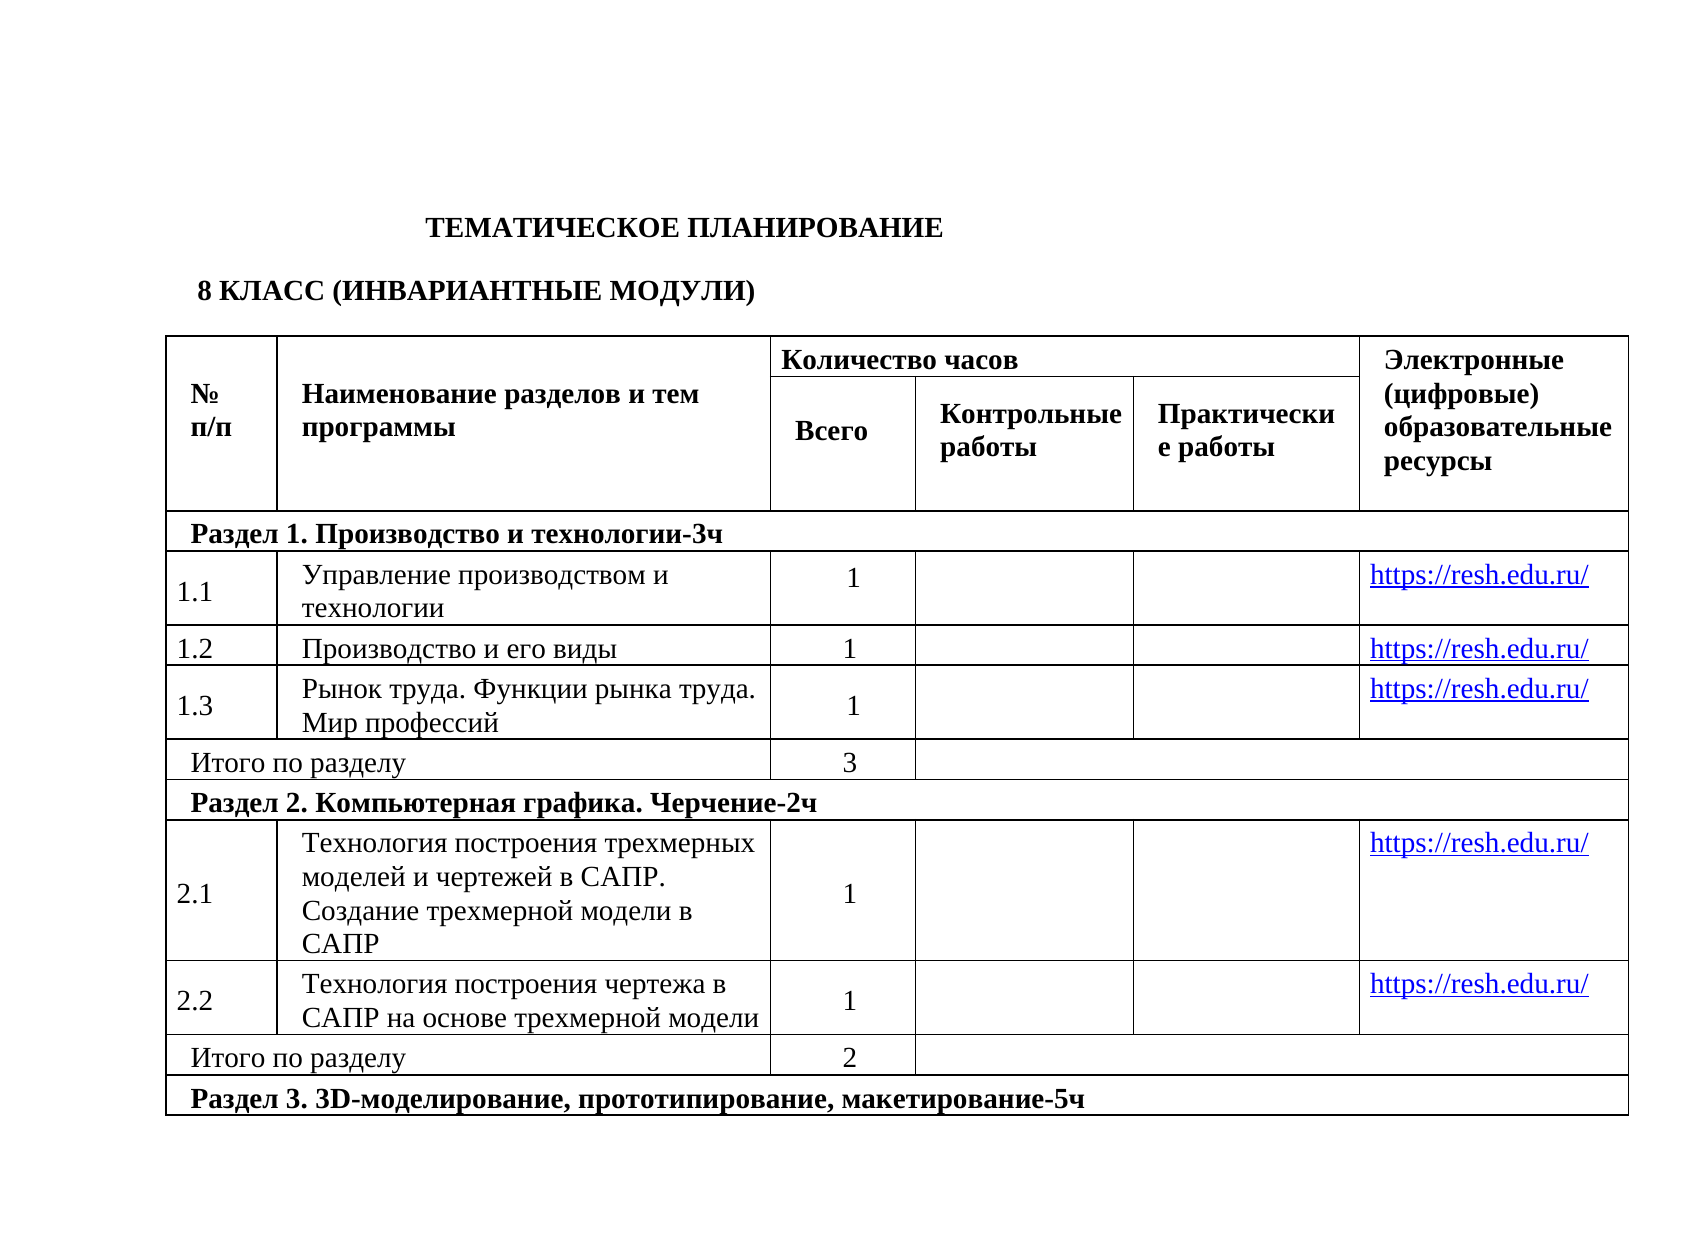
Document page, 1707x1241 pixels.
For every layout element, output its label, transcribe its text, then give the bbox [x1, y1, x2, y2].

table_cell 1 [771, 552, 915, 624]
table_cell Раздел 2. Компьютерная графика. Черчение-2ч [167, 780, 1628, 819]
table_header Количество часов [771, 337, 1359, 376]
table_cell Технология построения чертежа в САПР на основе трехмерной модели [278, 961, 770, 1034]
table_cell Итого по разделу [167, 740, 770, 778]
table_cell [916, 1035, 1628, 1074]
table_cell 3 [771, 740, 915, 778]
table_cell Всего [771, 377, 915, 510]
table_cell Итого по разделу [167, 1035, 770, 1074]
table_cell [1134, 821, 1359, 960]
table_cell 2.1 [167, 821, 276, 960]
table_cell Управление производством и технологии [278, 552, 770, 624]
table_cell 1.3 [167, 666, 276, 738]
table_cell https://resh.edu.ru/ [1360, 821, 1628, 960]
table_cell Контрольные работы [916, 377, 1133, 510]
table_cell Раздел 3. 3D-моделирование, прототипирование, макетирование-5ч [167, 1076, 1628, 1114]
table_cell 1.2 [167, 626, 276, 664]
table_cell [916, 740, 1628, 778]
table_cell [1134, 961, 1359, 1034]
table_cell [916, 552, 1133, 624]
table_cell https://resh.edu.ru/ [1360, 626, 1628, 664]
table_cell 1 [771, 666, 915, 738]
table_cell [1134, 626, 1359, 664]
table_cell 1.1 [167, 552, 276, 624]
table_header № п/п [167, 337, 276, 510]
table_cell Технология построения трехмерных моделей и чертежей в САПР. Создание трехмерной модели в САПР [278, 821, 770, 960]
table_cell 1 [771, 961, 915, 1034]
table_cell https://resh.edu.ru/ [1360, 961, 1628, 1034]
table_cell https://resh.edu.ru/ [1360, 552, 1628, 624]
table_cell 2 [771, 1035, 915, 1074]
table_cell Рынок труда. Функции рынка труда. Мир профессий [278, 666, 770, 738]
table_header Наименование разделов и тем программы [278, 337, 770, 510]
table_cell Практические работы [1134, 377, 1359, 510]
table_header Электронные (цифровые) образовательные ресурсы [1360, 337, 1628, 510]
text ТЕМАТИЧЕСКОЕ ПЛАНИРОВАНИЕ [177, 210, 1618, 243]
table_cell 1 [771, 626, 915, 664]
table_cell [916, 821, 1133, 960]
table_cell 1 [771, 821, 915, 960]
table_cell [916, 626, 1133, 664]
table_cell Производство и его виды [278, 626, 770, 664]
table_cell [916, 666, 1133, 738]
table_cell Раздел 1. Производство и технологии-3ч [167, 512, 1628, 550]
table_cell [916, 961, 1133, 1034]
text 8 КЛАСС (ИНВАРИАНТНЫЕ МОДУЛИ) [190, 273, 1618, 306]
table_cell [1134, 552, 1359, 624]
table_cell [1134, 666, 1359, 738]
table_cell https://resh.edu.ru/ [1360, 666, 1628, 738]
table_cell 2.2 [167, 961, 276, 1034]
